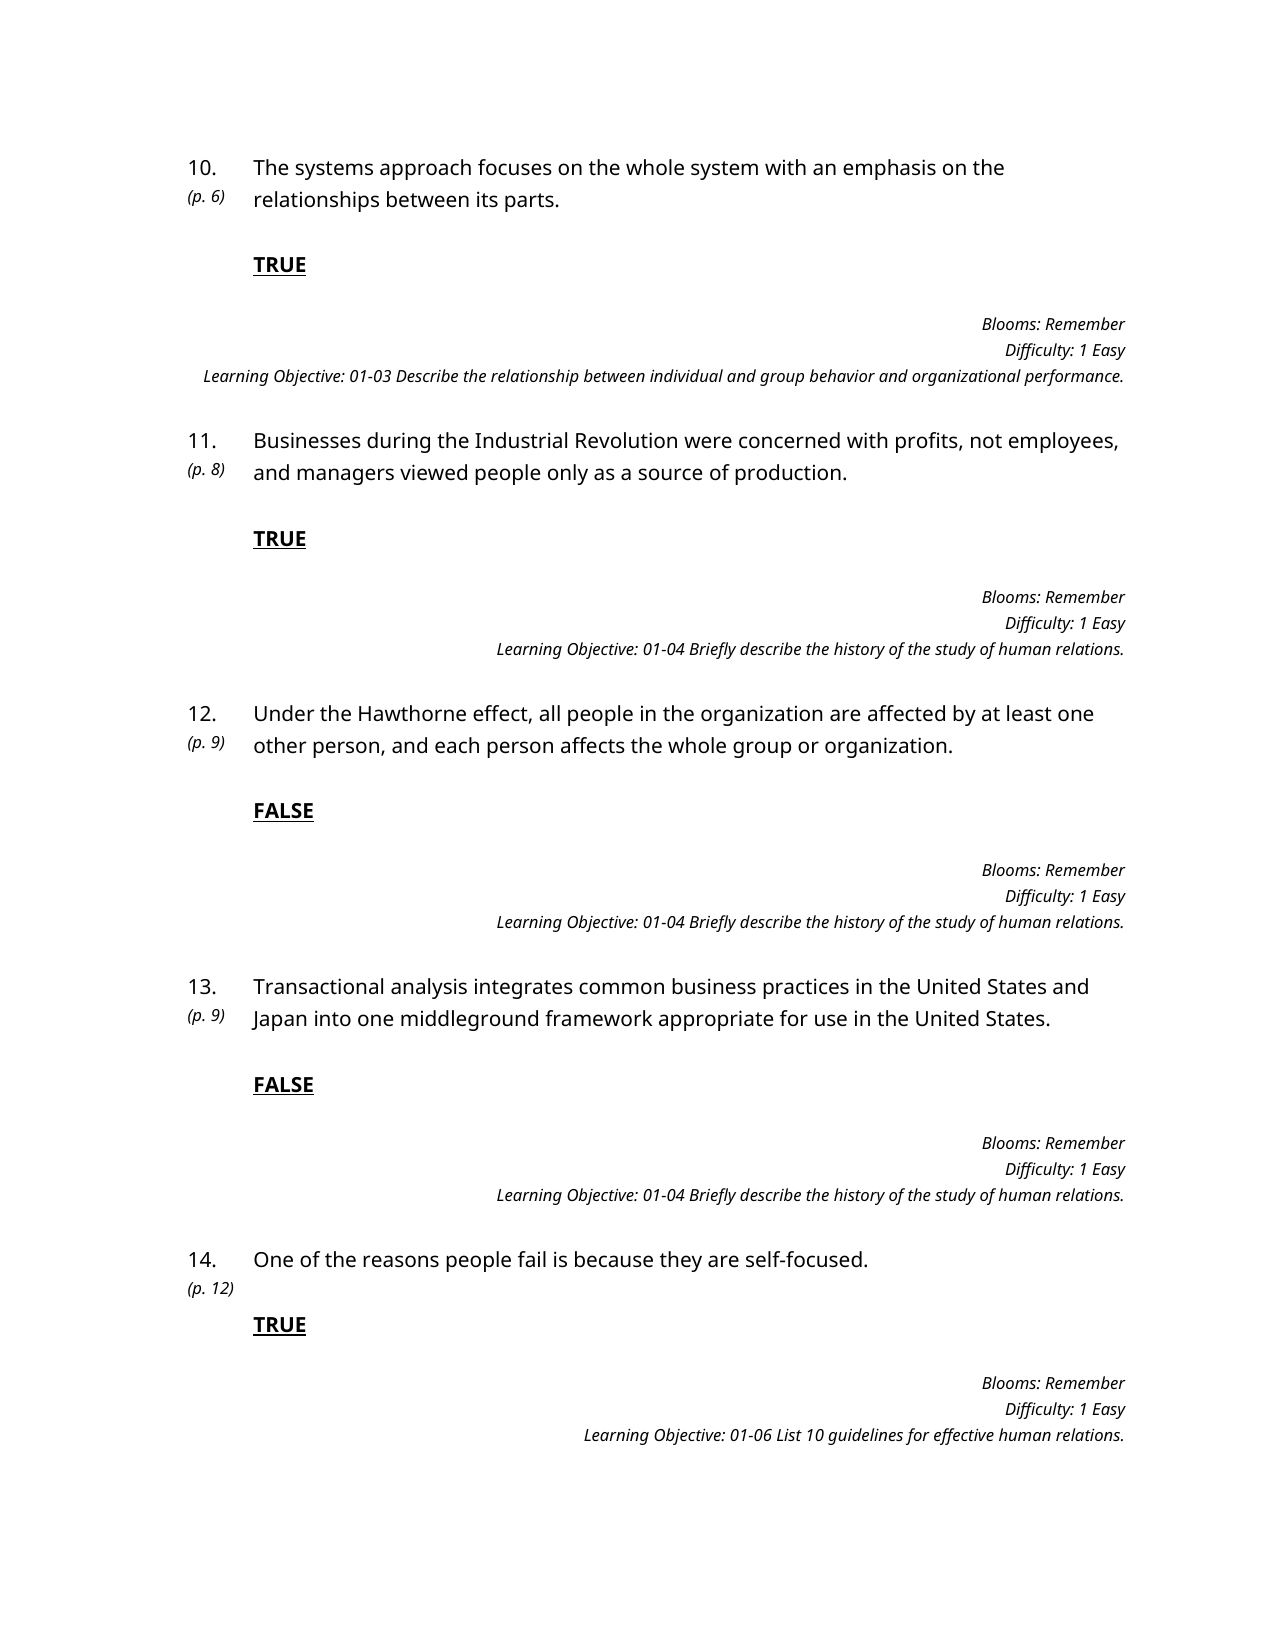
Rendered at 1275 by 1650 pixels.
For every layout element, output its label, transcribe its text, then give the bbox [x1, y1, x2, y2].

table_header 10. (p. 6) [188, 153, 253, 283]
table_header Blooms: Remember Difficulty: 1 Easy Learning Objective: 01-04 Briefly describe the history of the study of human relations. [188, 858, 1125, 969]
table_header 12. (p. 9) [188, 699, 253, 829]
table_header 11. (p. 8) [188, 426, 253, 556]
table_header One of the reasons people fail is because they are self-focused. TRUE [253, 1245, 1125, 1342]
table_header Blooms: Remember Difficulty: 1 Easy Learning Objective: 01-04 Briefly describe the history of the study of human relations. [188, 1131, 1125, 1242]
table_header Blooms: Remember Difficulty: 1 Easy Learning Objective: 01-04 Briefly describe the history of the study of human relations. [188, 585, 1125, 696]
table_header Under the Hawthorne effect, all people in the organization are affected by at least one other person, and each person affects the whole group or organization. FALSE [253, 699, 1125, 829]
table_header Blooms: Remember Difficulty: 1 Easy Learning Objective: 01-06 List 10 guidelines for effective human relations. [188, 1372, 1125, 1482]
table_header The systems approach focuses on the whole system with an emphasis on the relationships between its parts. TRUE [253, 153, 1125, 283]
table_header Transactional analysis integrates common business practices in the United States and Japan into one middleground framework appropriate for use in the United States. FALSE [253, 972, 1125, 1102]
table_header Blooms: Remember Difficulty: 1 Easy Learning Objective: 01-03 Describe the relationship between individual and group behavior and organizational performance. [188, 312, 1125, 423]
table_header 13. (p. 9) [188, 972, 253, 1102]
table_header 14. (p. 12) [188, 1245, 253, 1342]
table_header Businesses during the Industrial Revolution were concerned with profits, not employees, and managers viewed people only as a source of production. TRUE [253, 426, 1125, 556]
